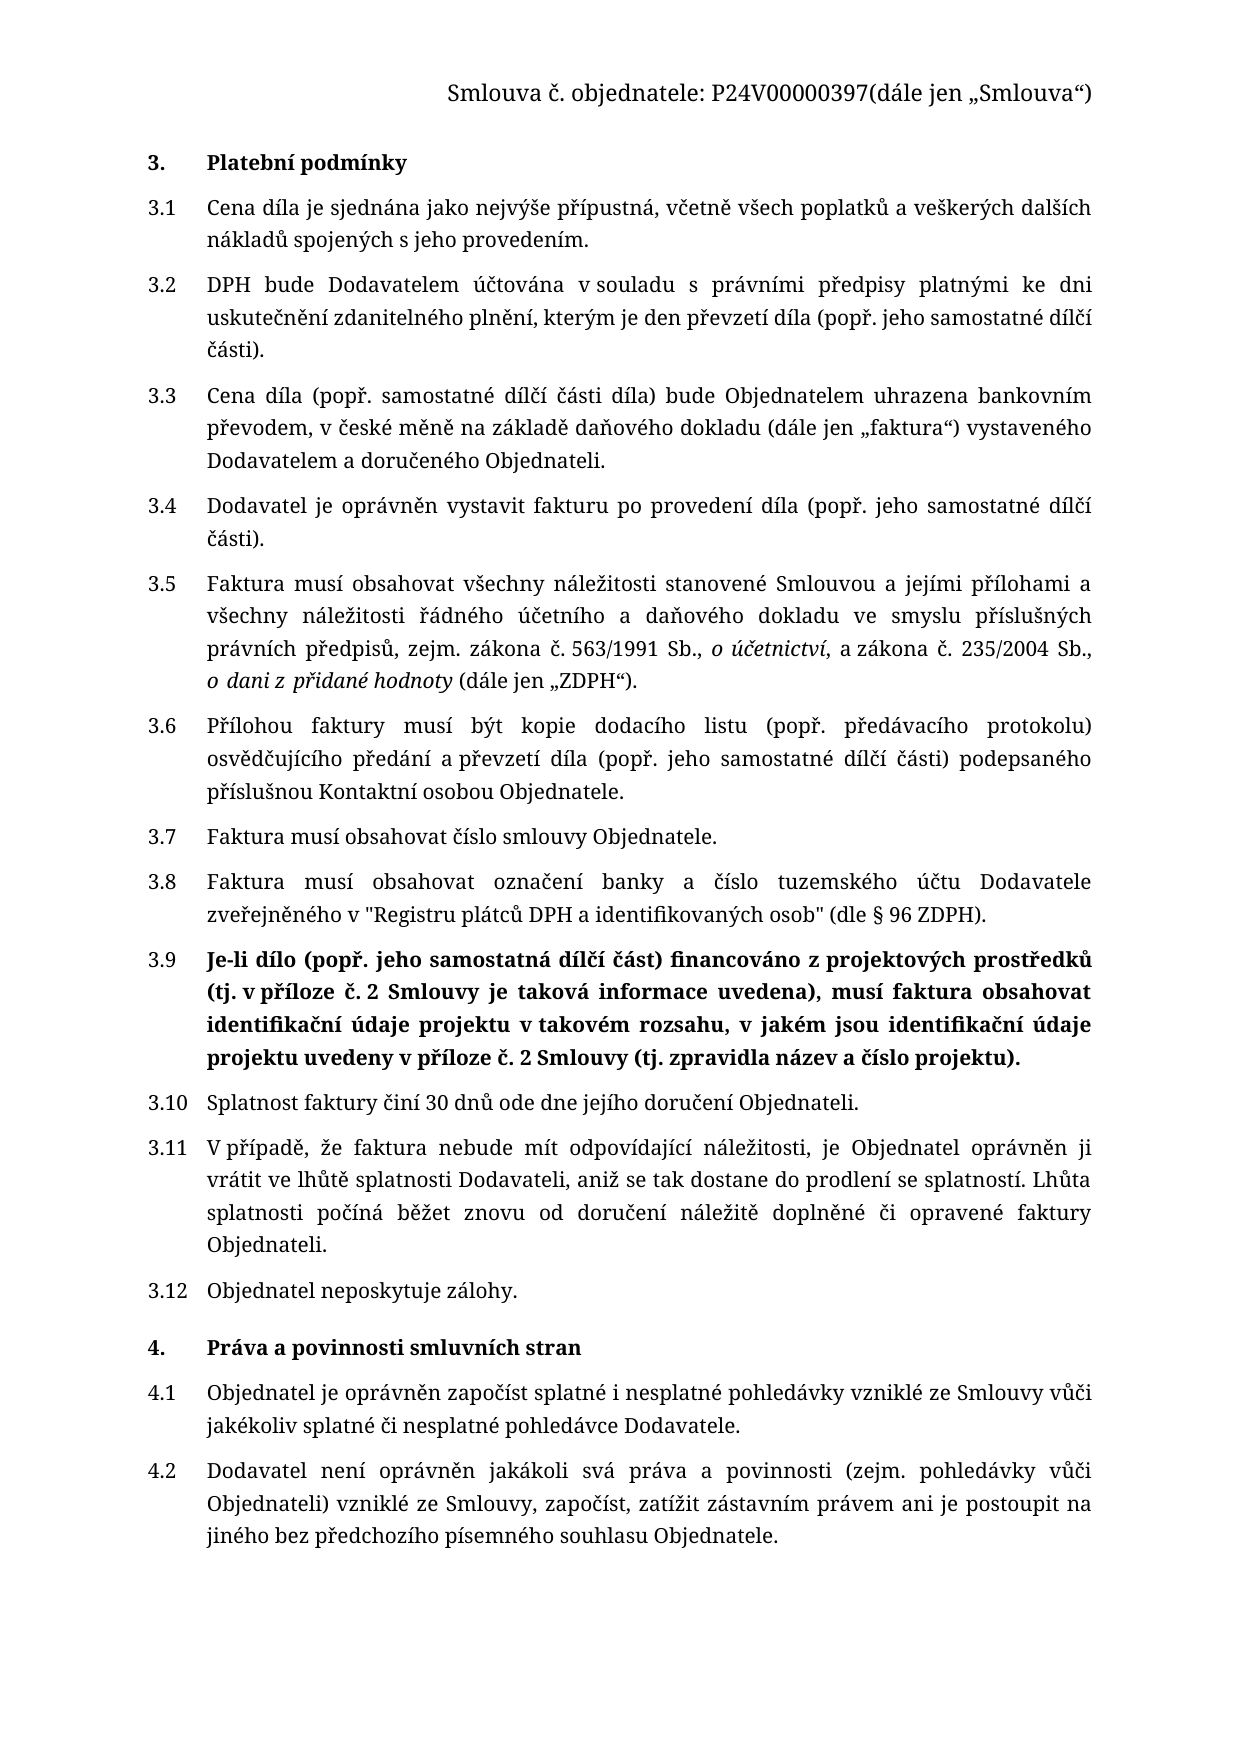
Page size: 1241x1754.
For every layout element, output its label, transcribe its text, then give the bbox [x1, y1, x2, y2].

list Objednatel neposkytuje zálohy. [148, 1276, 1093, 1304]
list Faktura musí obsahovat označení banky a číslo tuzemského účtu Dodavatele zveřejněného v "Registru plátců DPH a identifikovaných osob" (dle § 96 ZDPH). [148, 867, 1093, 928]
list Faktura musí obsahovat všechny náležitosti stanovené Smlouvou a jejími přílohami a všechny náležitosti řádného účetního a daňového dokladu ve smyslu příslušných právních předpisů, zejm. zákona č. 563/1991 Sb., o účetnictví, a zákona č. 235/2004 Sb., o dani z přidané hodnoty (dále jen „ZDPH“). [148, 569, 1093, 695]
list DPH bude Dodavatelem účtována v souladu s právními předpisy platnými ke dni uskutečnění zdanitelného plnění, kterým je den převzetí díla (popř. jeho samostatné dílčí části). [148, 270, 1093, 364]
list Faktura musí obsahovat číslo smlouvy Objednatele. [148, 822, 1093, 850]
list Cena díla (popř. samostatné dílčí části díla) bude Objednatelem uhrazena bankovním převodem, v české měně na základě daňového dokladu (dále jen „faktura“) vystaveného Dodavatelem a doručeného Objednateli. [148, 381, 1093, 474]
list Přílohou faktury musí být kopie dodacího listu (popř. předávacího protokolu) osvědčujícího předání a převzetí díla (popř. jeho samostatné dílčí části) podepsaného příslušnou Kontaktní osobou Objednatele. [148, 712, 1093, 805]
list Dodavatel je oprávněn vystavit fakturu po provedení díla (popř. jeho samostatné dílčí části). [148, 491, 1093, 552]
list Platební podmínky [148, 148, 1093, 176]
list V případě, že faktura nebude mít odpovídající náležitosti, je Objednatel oprávněn ji vrátit ve lhůtě splatnosti Dodavateli, aniž se tak dostane do prodlení se splatností. Lhůta splatnosti počíná běžet znovu od doručení náležitě doplněné či opravené faktury Objednateli. [148, 1133, 1093, 1259]
list Je-li dílo (popř. jeho samostatná dílčí část) financováno z projektových prostředků (tj. v příloze č. 2 Smlouvy je taková informace uvedena), musí faktura obsahovat identifikační údaje projektu v takovém rozsahu, v jakém jsou identifikační údaje projektu uvedeny v příloze č. 2 Smlouvy (tj. zpravidla název a číslo projektu). [148, 945, 1093, 1071]
list Splatnost faktury činí 30 dnů ode dne jejího doručení Objednateli. [148, 1088, 1093, 1116]
list Objednatel je oprávněn započíst splatné i nesplatné pohledávky vzniklé ze Smlouvy vůči jakékoliv splatné či nesplatné pohledávce Dodavatele. [148, 1378, 1093, 1439]
list Cena díla je sjednána jako nejvýše přípustná, včetně všech poplatků a veškerých dalších nákladů spojených s jeho provedením. [148, 193, 1093, 254]
list Dodavatel není oprávněn jakákoli svá práva a povinnosti (zejm. pohledávky vůči Objednateli) vzniklé ze Smlouvy, započíst, zatížit zástavním právem ani je postoupit na jiného bez předchozího písemného souhlasu Objednatele. [148, 1456, 1093, 1550]
list Práva a povinnosti smluvních stran [148, 1333, 1093, 1362]
